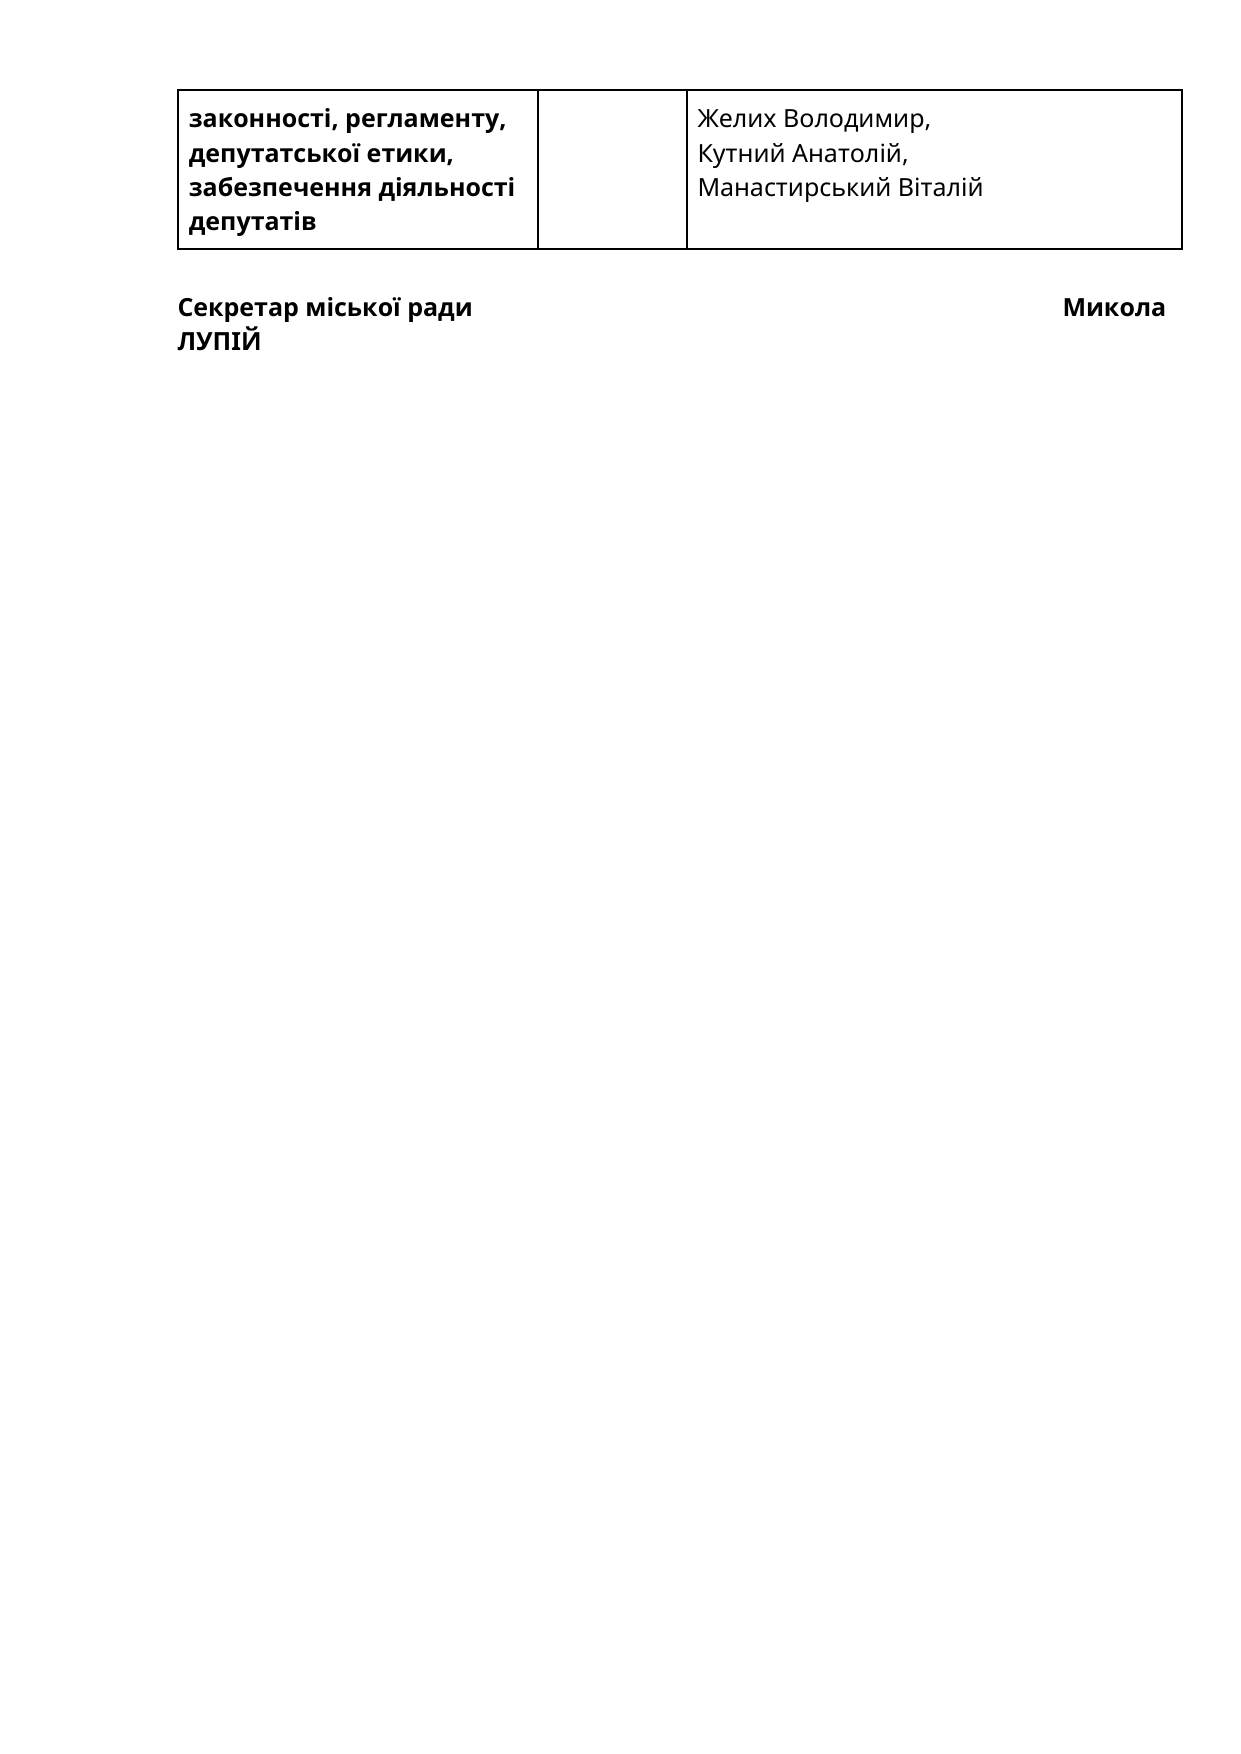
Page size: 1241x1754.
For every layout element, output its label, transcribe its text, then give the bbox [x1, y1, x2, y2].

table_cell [179, 91, 537, 248]
text Секретар міської ради Микола ЛУПІЙ [177, 289, 1181, 358]
table_cell 4 [539, 91, 686, 248]
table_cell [688, 91, 1181, 248]
